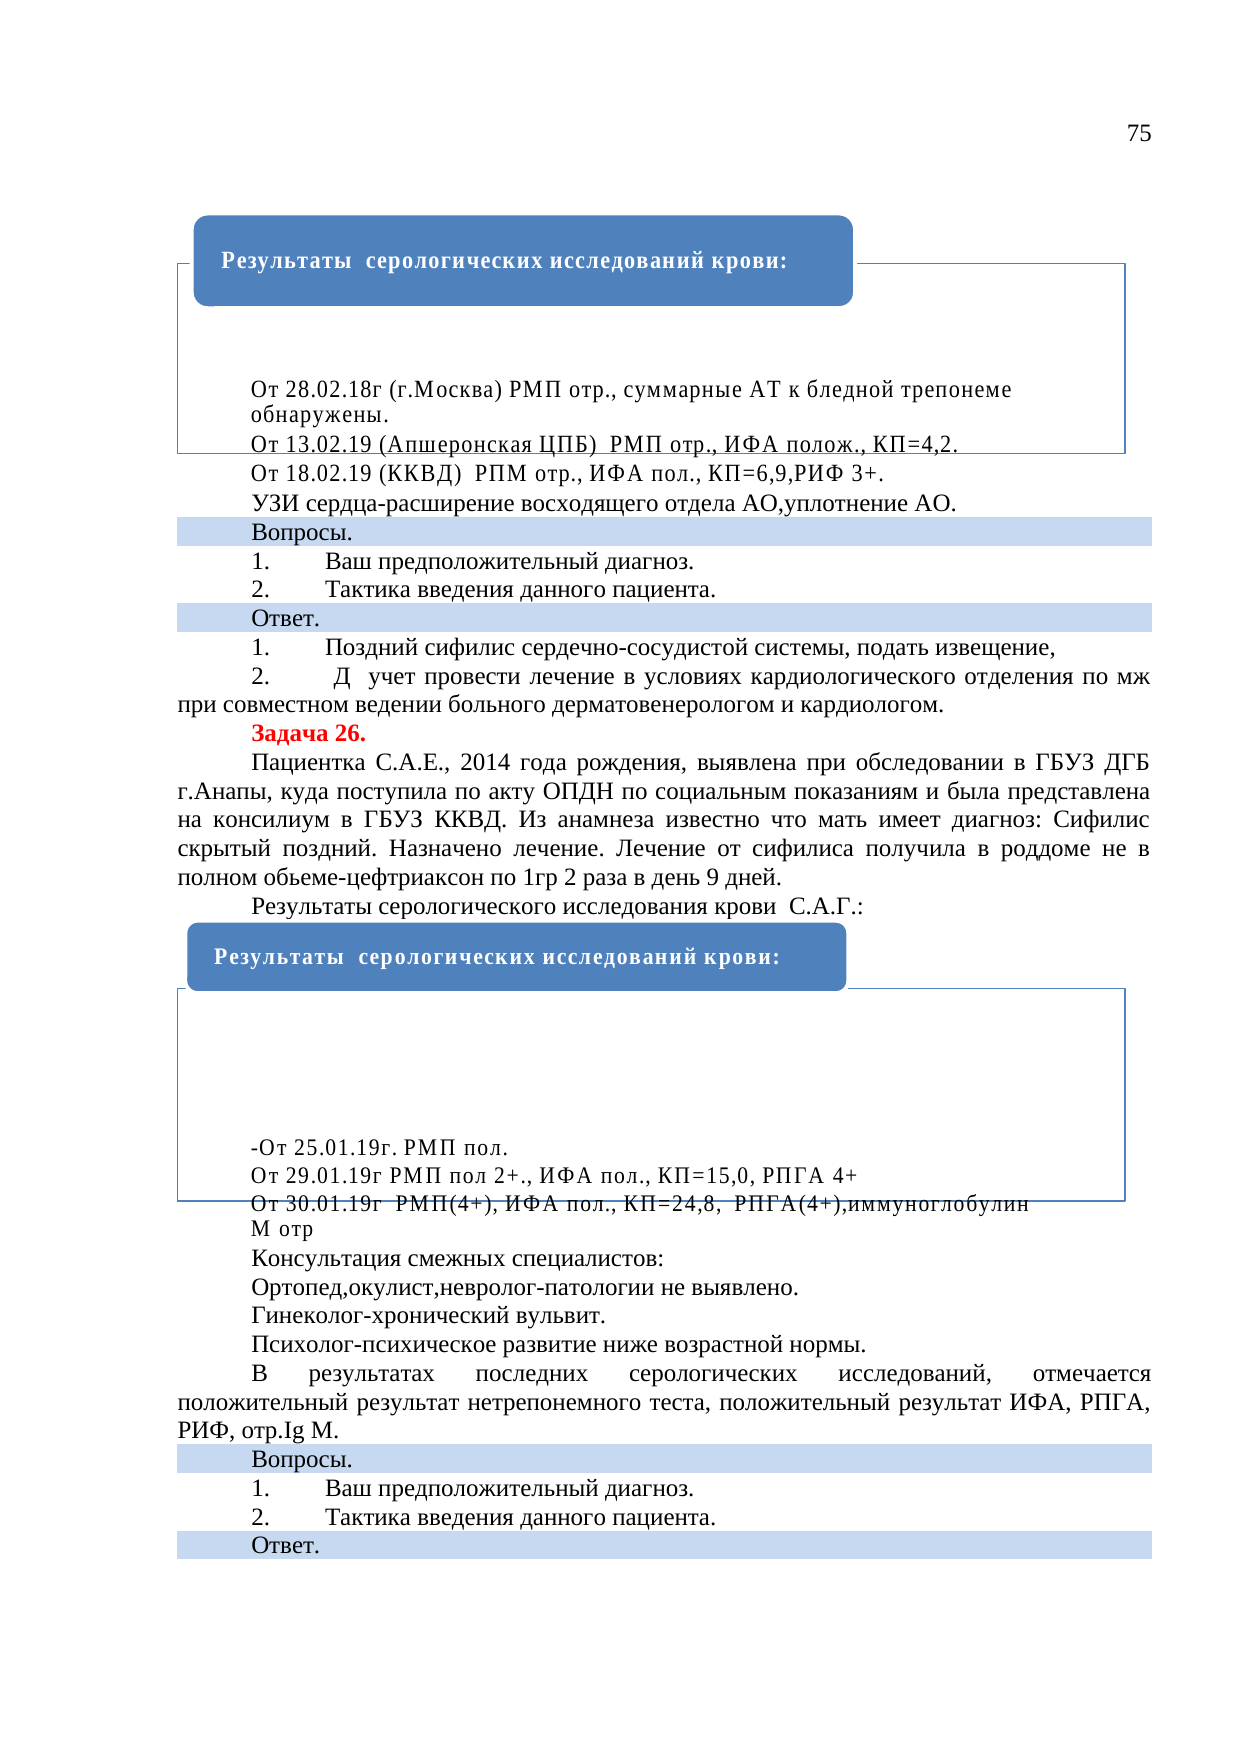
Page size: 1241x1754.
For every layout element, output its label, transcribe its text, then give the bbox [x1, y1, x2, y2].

list Тактика введения данного пациента. [177, 574, 1152, 603]
text Пациентка С.А.Е., 2014 года рождения, выявлена при обследовании в ГБУЗ ДГБ г.Анапы, куда поступила по акту ОПДН по социальным показаниям и была представлена на консилиум в ГБУЗ ККВД. Из анамнеза известно что мать имеет диагноз: Сифилис скрытый поздний. Назначено лечение. Лечение от сифилиса получила в роддоме не в полном обьеме-цефтриаксон по 1гр 2 раза в день 9 дней. [177, 747, 1152, 891]
text Ортопед,окулист,невролог-патологии не выявлено. [177, 1272, 1152, 1301]
text Ответ. [177, 1531, 1152, 1559]
text Ответ. [177, 603, 1152, 632]
list Ваш предположительный диагноз. [177, 546, 1152, 574]
text УЗИ сердца-расширение восходящего отдела АО,уплотнение АО. [177, 488, 1152, 517]
text Задача 26. [177, 718, 1152, 747]
text Гинеколог-хронический вульвит. [177, 1301, 1152, 1329]
text Вопросы. [177, 1444, 1152, 1473]
text Психолог-психическое развитие ниже возрастной нормы. [177, 1329, 1152, 1358]
text Консультация смежных специалистов: [177, 1243, 1152, 1272]
text 2. Д учет провести лечение в условиях кардиологического отделения по мж при совместном ведении больного дерматовенерологом и кардиологом. [177, 661, 1152, 718]
list Тактика введения данного пациента. [177, 1502, 1152, 1531]
text Результаты серологического исследования крови С.А.Г.: [177, 891, 1152, 919]
text Вопросы. [177, 517, 1152, 546]
list Ваш предположительный диагноз. [177, 1473, 1152, 1502]
text В результатах последних серологических исследований, отмечается положительный результат нетрепонемного теста, положительный результат ИФА, РПГА, РИФ, отр.Ig M. [177, 1358, 1152, 1444]
text 1. Поздний сифилис сердечно-сосудистой системы, подать извещение, [177, 632, 1152, 661]
